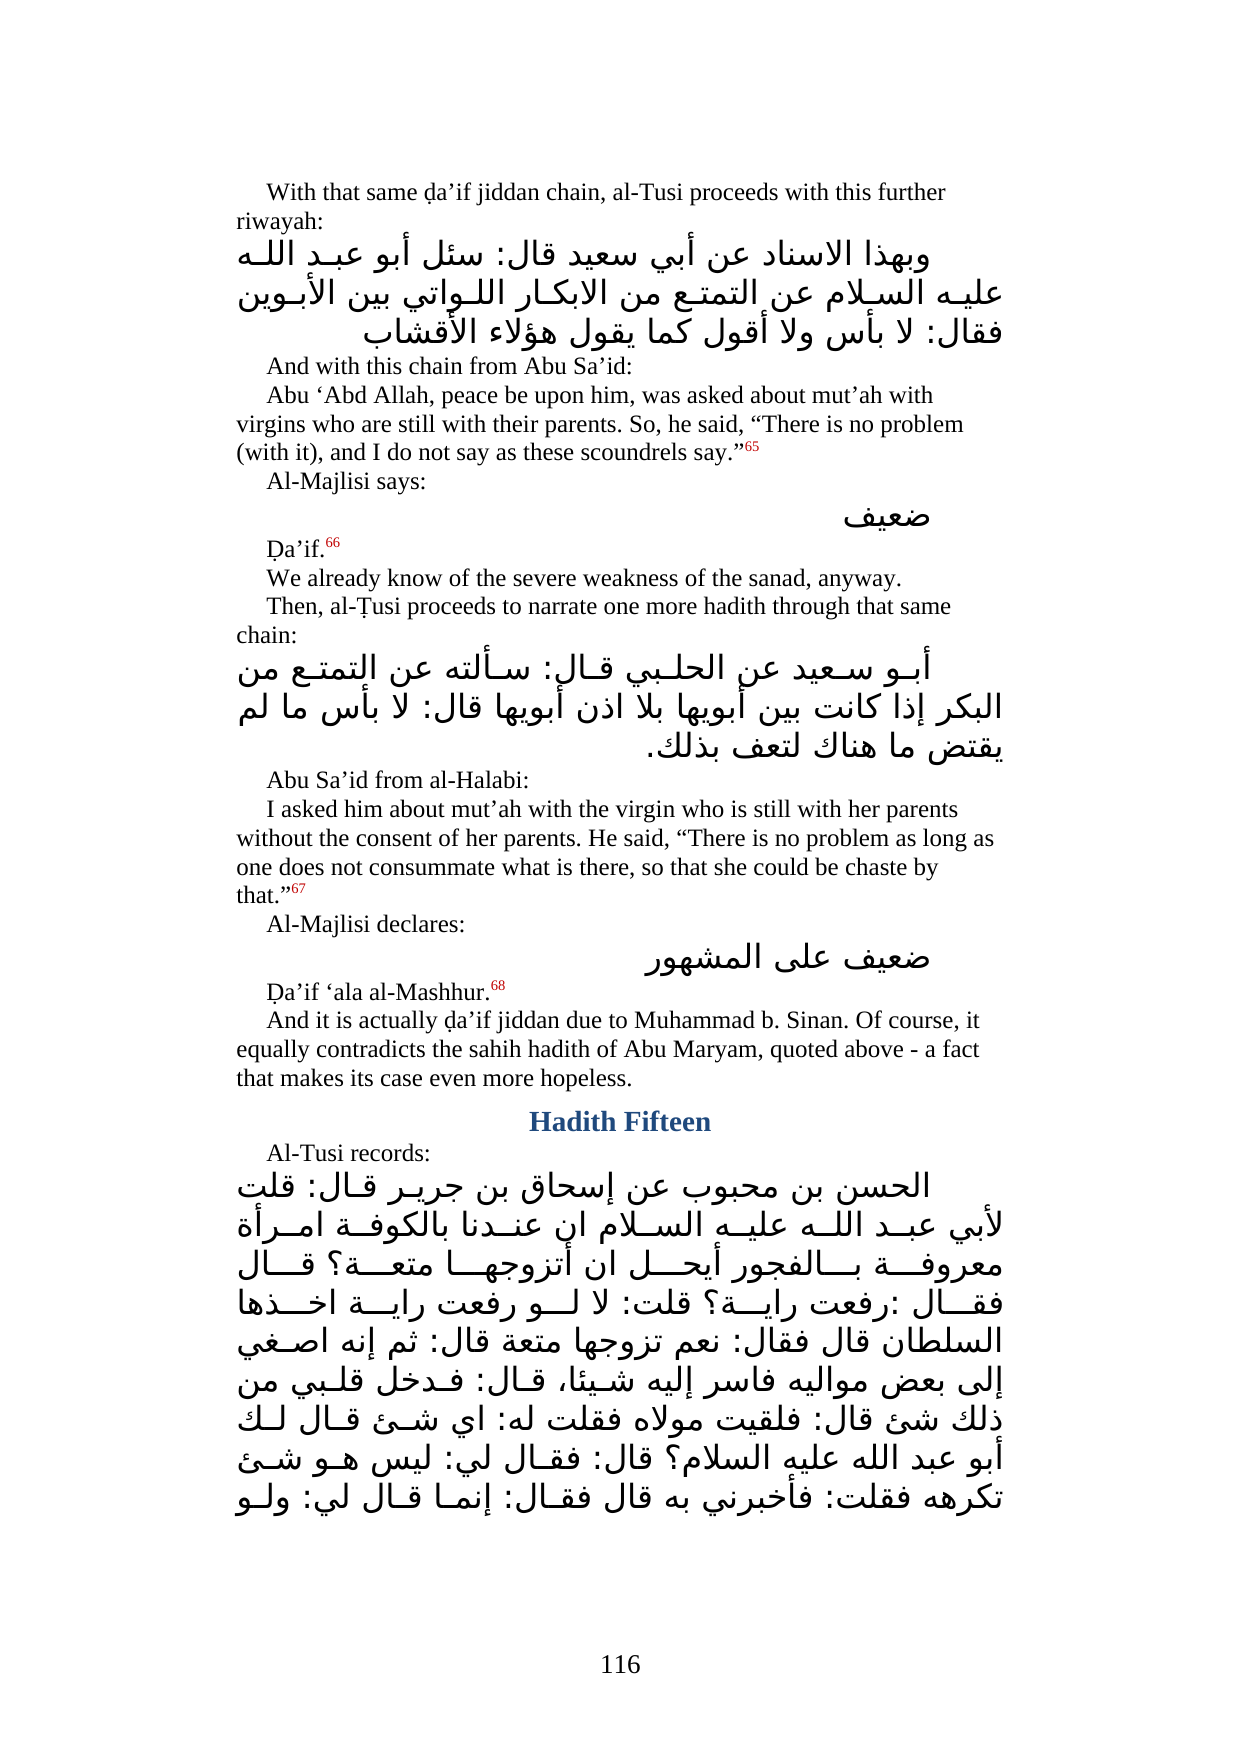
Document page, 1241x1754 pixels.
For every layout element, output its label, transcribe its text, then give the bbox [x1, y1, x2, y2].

text ضعيف على المشهور [236, 938, 1004, 977]
subtitle Hadith Fifteen [236, 1104, 1004, 1138]
text Ḍa’if.66 [236, 534, 1004, 563]
text With that same ḍa’if jiddan chain, al-Tusi proceeds with this further riwayah: [236, 177, 1004, 235]
text We already know of the severe weakness of the sanad, anyway. [236, 563, 1004, 591]
text Abu ‘Abd Allah, peace be upon him, was asked about mut’ah with virgins who are still with their parents. So, he said, “There is no problem (with it), and I do not say as these scoundrels say.”65 [236, 380, 1004, 466]
text Al-Majlisi declares: [236, 909, 1004, 938]
text I asked him about mut’ah with the virgin who is still with her parents without the consent of her parents. He said, “There is no problem as long as one does not consummate what is there, so that she could be chaste by that.”67 [236, 794, 1004, 909]
text Al-Majlisi says: [236, 466, 1004, 495]
text Ḍa’if ‘ala al-Mashhur.68 [236, 977, 1004, 1006]
text And with this chain from Abu Sa’id: [236, 351, 1004, 380]
text أبو سعيد عن الحلبي قال: سألته عن التمتع من البكر إذا كانت بين أبويها بلا اذن أبويها قال: لا بأس ما لم يقتض ما هناك لتعف بذلك. [236, 649, 1004, 765]
text وبهذا الاسناد عن أبي سعيد قال: سئل أبو عبد الله عليه السلام عن التمتع من الابكار اللواتي بين الأبوين فقال: لا بأس ولا أقول كما يقول هؤلاء الأقشاب [236, 235, 1004, 351]
text ضعيف [236, 495, 1004, 534]
text Then, al-Ṭusi proceeds to narrate one more hadith through that same chain: [236, 591, 1004, 649]
text Al-Tusi records: [236, 1138, 1004, 1167]
text And it is actually ḍa’if jiddan due to Muhammad b. Sinan. Of course, it equally contradicts the sahih hadith of Abu Maryam, quoted above - a fact that makes its case even more hopeless. [236, 1006, 1004, 1092]
text Abu Sa’id from al-Halabi: [236, 765, 1004, 794]
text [236, 1167, 1004, 1516]
